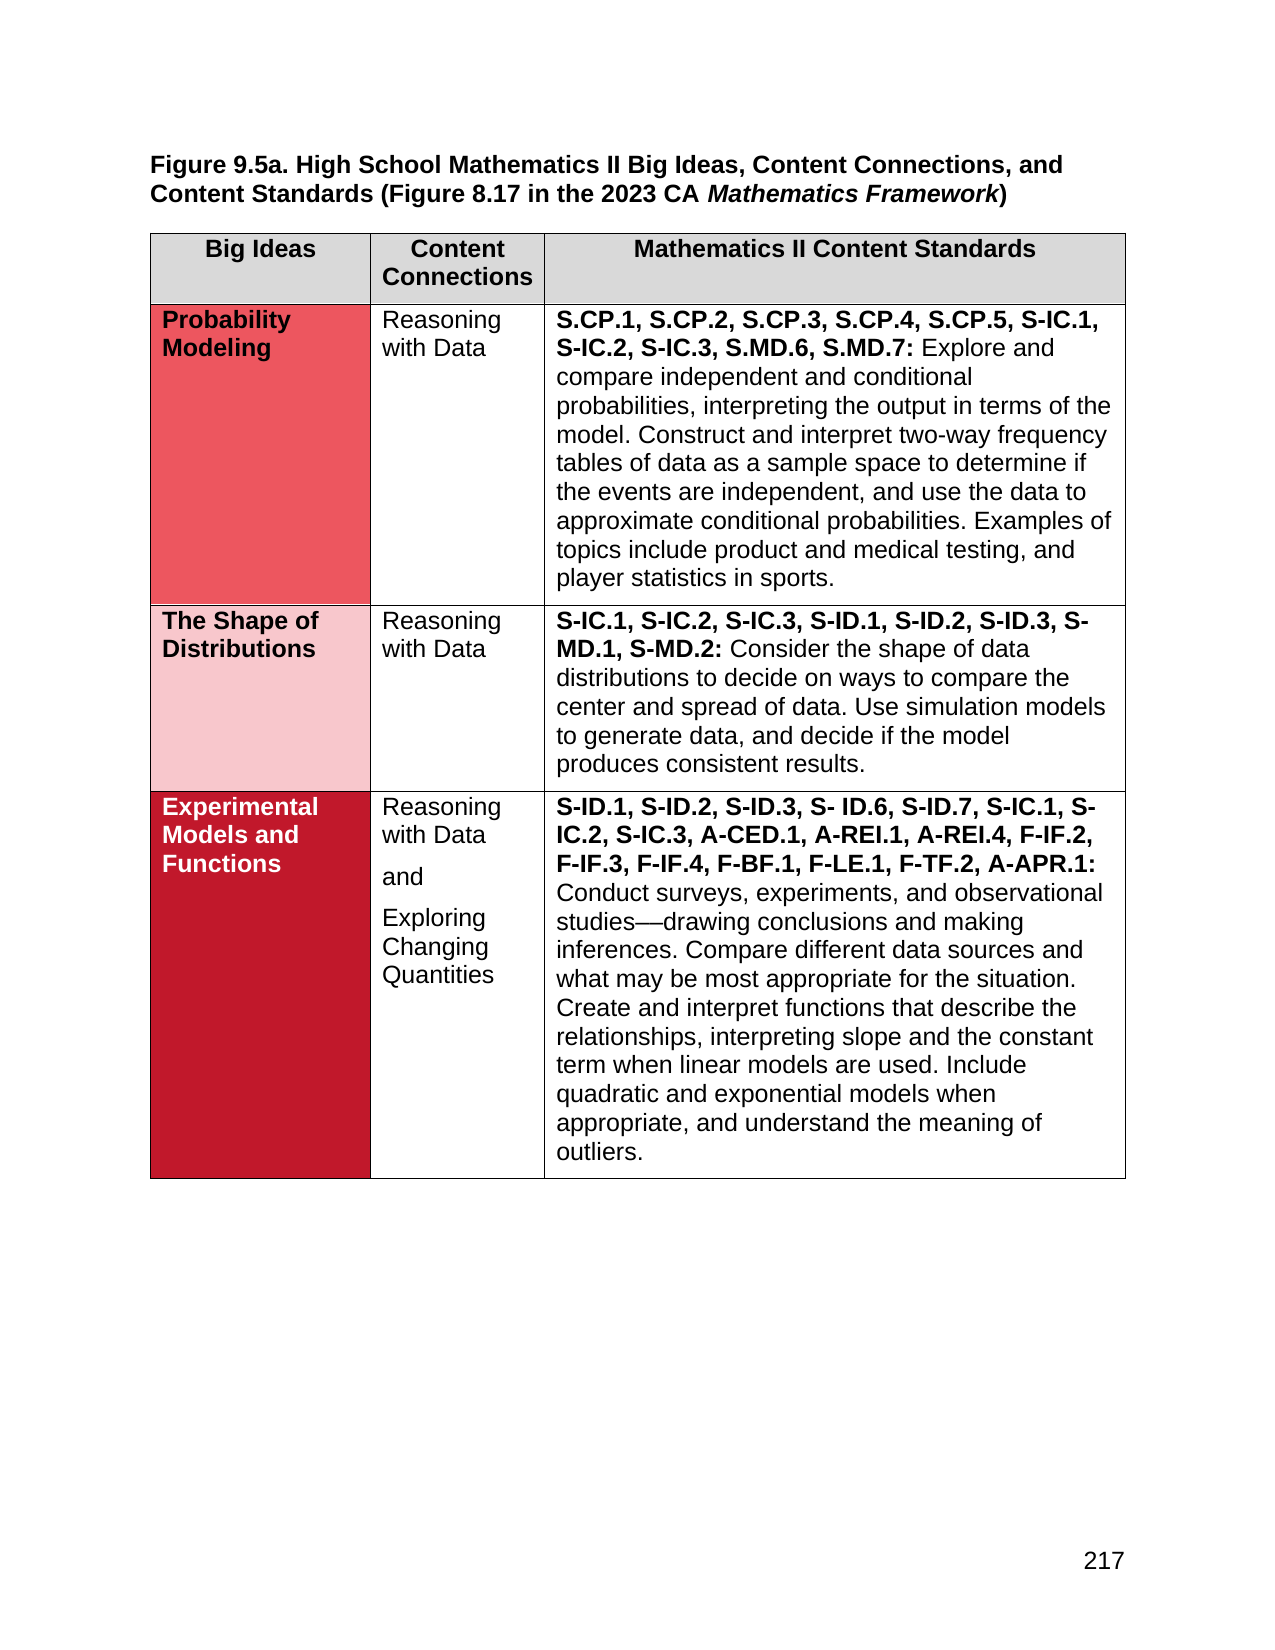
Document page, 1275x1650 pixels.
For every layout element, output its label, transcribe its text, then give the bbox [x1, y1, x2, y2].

table_cell S-ID.1, S-ID.2, S-ID.3, S- ID.6, S-ID.7, S-IC.1, S-IC.2, S-IC.3, A-CED.1, A-REI.1, A-REI.4, F-IF.2, F-IF.3, F-IF.4, F-BF.1, F-LE.1, F-TF.2, A-APR.1: Conduct surveys, experiments, and observational studies––drawing conclusions and making inferences. Compare different data sources and what may be most appropriate for the situation. Create and interpret functions that describe the relationships, interpreting slope and the constant term when linear models are used. Include quadratic and exponential models when appropriate, and understand the meaning of outliers. [545, 792, 1125, 1178]
table_cell Probability Modeling [151, 305, 370, 604]
table_header Content Connections [371, 234, 544, 303]
table_header Mathematics II Content Standards [545, 234, 1125, 303]
table_cell Reasoning with Data and Exploring Changing Quantities [371, 792, 544, 1178]
table_cell Reasoning with Data [371, 606, 544, 791]
table_cell Reasoning with Data [371, 305, 544, 604]
table_cell S-IC.1, S-IC.2, S-IC.3, S-ID.1, S-ID.2, S-ID.3, S-MD.1, S-MD.2: Consider the shape of data distributions to decide on ways to compare the center and spread of data. Use simulation models to generate data, and decide if the model produces consistent results. [545, 606, 1125, 791]
table_cell S.CP.1, S.CP.2, S.CP.3, S.CP.4, S.CP.5, S-IC.1, S-IC.2, S-IC.3, S.MD.6, S.MD.7: Explore and compare independent and conditional probabilities, interpreting the output in terms of the model. Construct and interpret two-way frequency tables of data as a sample space to determine if the events are independent, and use the data to approximate conditional probabilities. Examples of topics include product and medical testing, and player statistics in sports. [545, 305, 1125, 604]
table_cell Experimental Models and Functions [151, 792, 370, 1178]
table_header Big Ideas [151, 234, 370, 303]
subtitle Figure 9.5a. High School Mathematics II Big Ideas, Content Connections, and Content Standards (Figure 8.17 in the 2023 CA Mathematics Framework) [150, 150, 1125, 207]
table_cell The Shape of Distributions [151, 606, 370, 791]
